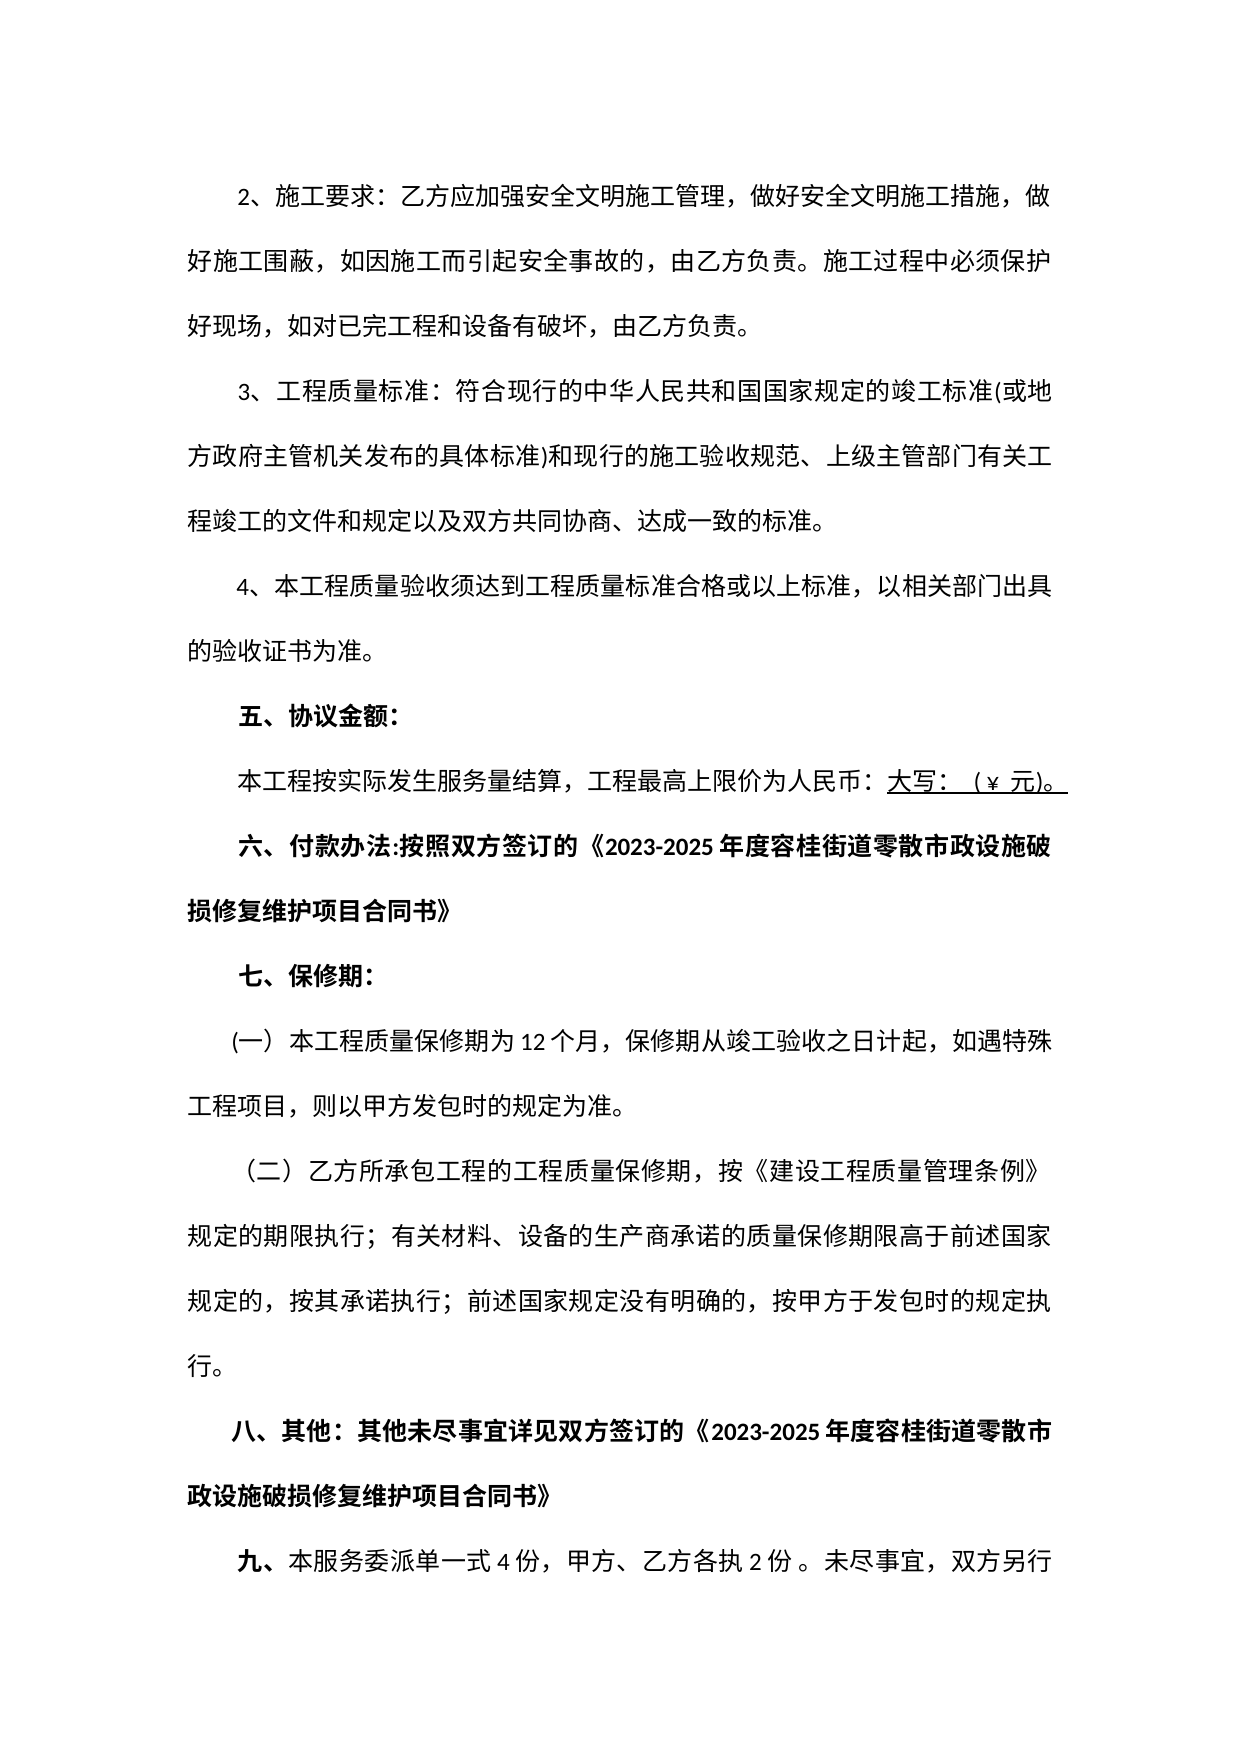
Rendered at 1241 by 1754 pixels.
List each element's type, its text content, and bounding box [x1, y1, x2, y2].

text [187, 1527, 1053, 1592]
text 2、施工要求：乙方应加强安全文明施工管理，做好安全文明施工措施，做好施工围蔽，如因施工而引起安全事故的，由乙方负责。施工过程中必须保护好现场，如对已完工程和设备有破坏，由乙方负责。 [187, 162, 1053, 357]
text 八、其他：其他未尽事宜详见双方签订的《2023-2025年度容桂街道零散市政设施破损修复维护项目合同书》 [187, 1397, 1053, 1527]
text 七、保修期： [187, 942, 1053, 1007]
text 3、工程质量标准：符合现行的中华人民共和国国家规定的竣工标准(或地方政府主管机关发布的具体标准)和现行的施工验收规范、上级主管部门有关工程竣工的文件和规定以及双方共同协商、达成一致的标准。 [187, 357, 1053, 552]
text 本工程按实际发生服务量结算，工程最高上限价为人民币：大写： ( ¥ 元)。 [187, 747, 1053, 812]
text 六、付款办法:按照双方签订的《2023-2025年度容桂街道零散市政设施破损修复维护项目合同书》 [187, 812, 1053, 942]
text (一）本工程质量保修期为12个月，保修期从竣工验收之日计起，如遇特殊工程项目，则以甲方发包时的规定为准。 [187, 1007, 1053, 1137]
text （二）乙方所承包工程的工程质量保修期，按《建设工程质量管理条例》规定的期限执行；有关材料、设备的生产商承诺的质量保修期限高于前述国家规定的，按其承诺执行；前述国家规定没有明确的，按甲方于发包时的规定执行。 [187, 1137, 1053, 1397]
text 4、本工程质量验收须达到工程质量标准合格或以上标准，以相关部门出具的验收证书为准。 [187, 552, 1053, 682]
text 五、协议金额： [187, 682, 1053, 747]
